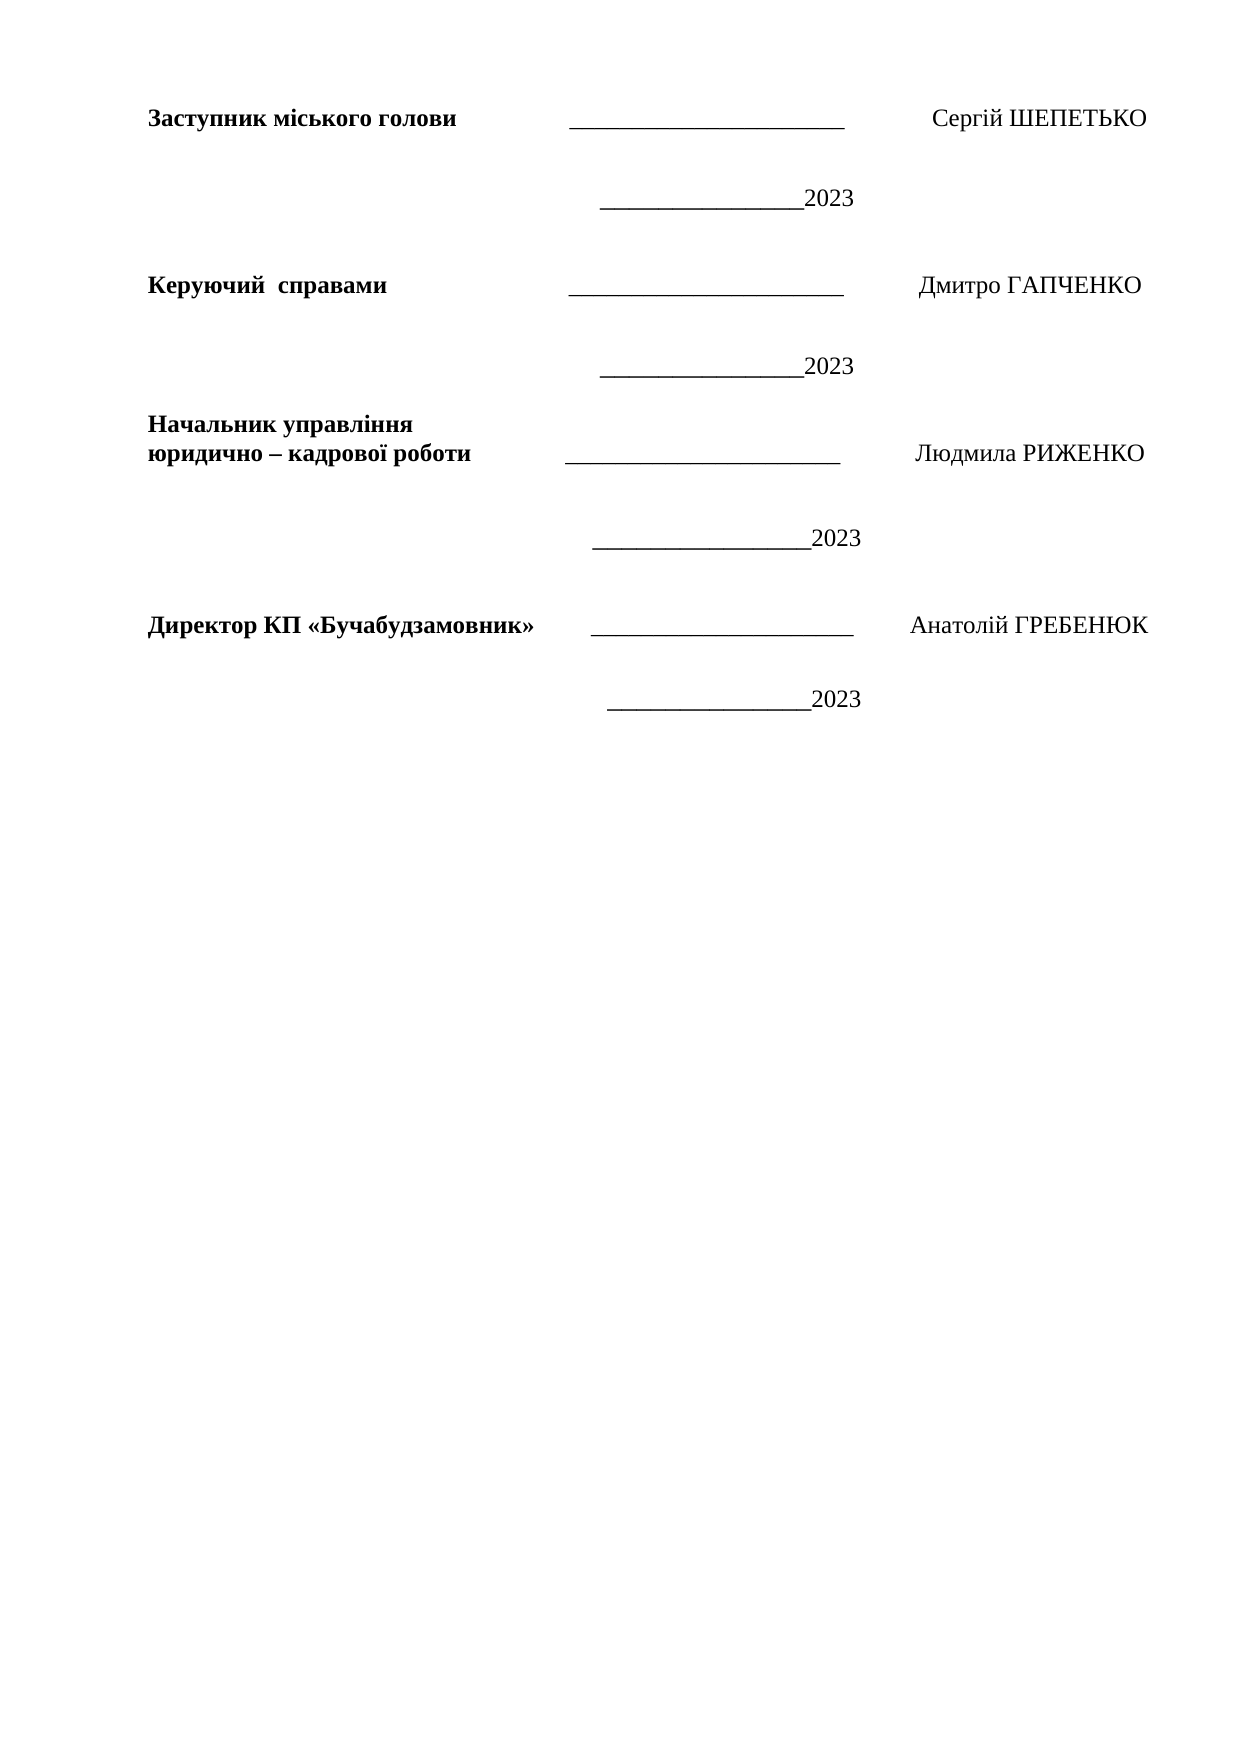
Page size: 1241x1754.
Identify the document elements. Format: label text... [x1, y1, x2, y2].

text юридично – кадрової роботи ______________________ Людмила РИЖЕНКО [148, 438, 1152, 467]
text ______________2023 [148, 179, 1152, 213]
text _______________2023 [148, 519, 1152, 553]
text Начальник управління [148, 409, 1152, 438]
text ______________2023 [148, 347, 1152, 381]
text Заступник міського голови ______________________ Сергій ШЕПЕТЬКО [148, 103, 1152, 131]
text Директор КП «Бучабудзамовник» _____________________ Анатолій ГРЕБЕНЮК [148, 611, 1152, 639]
text Керуючий справами ______________________ Дмитро ГАПЧЕНКО [148, 270, 1152, 299]
text ______________2023 [148, 680, 1152, 714]
